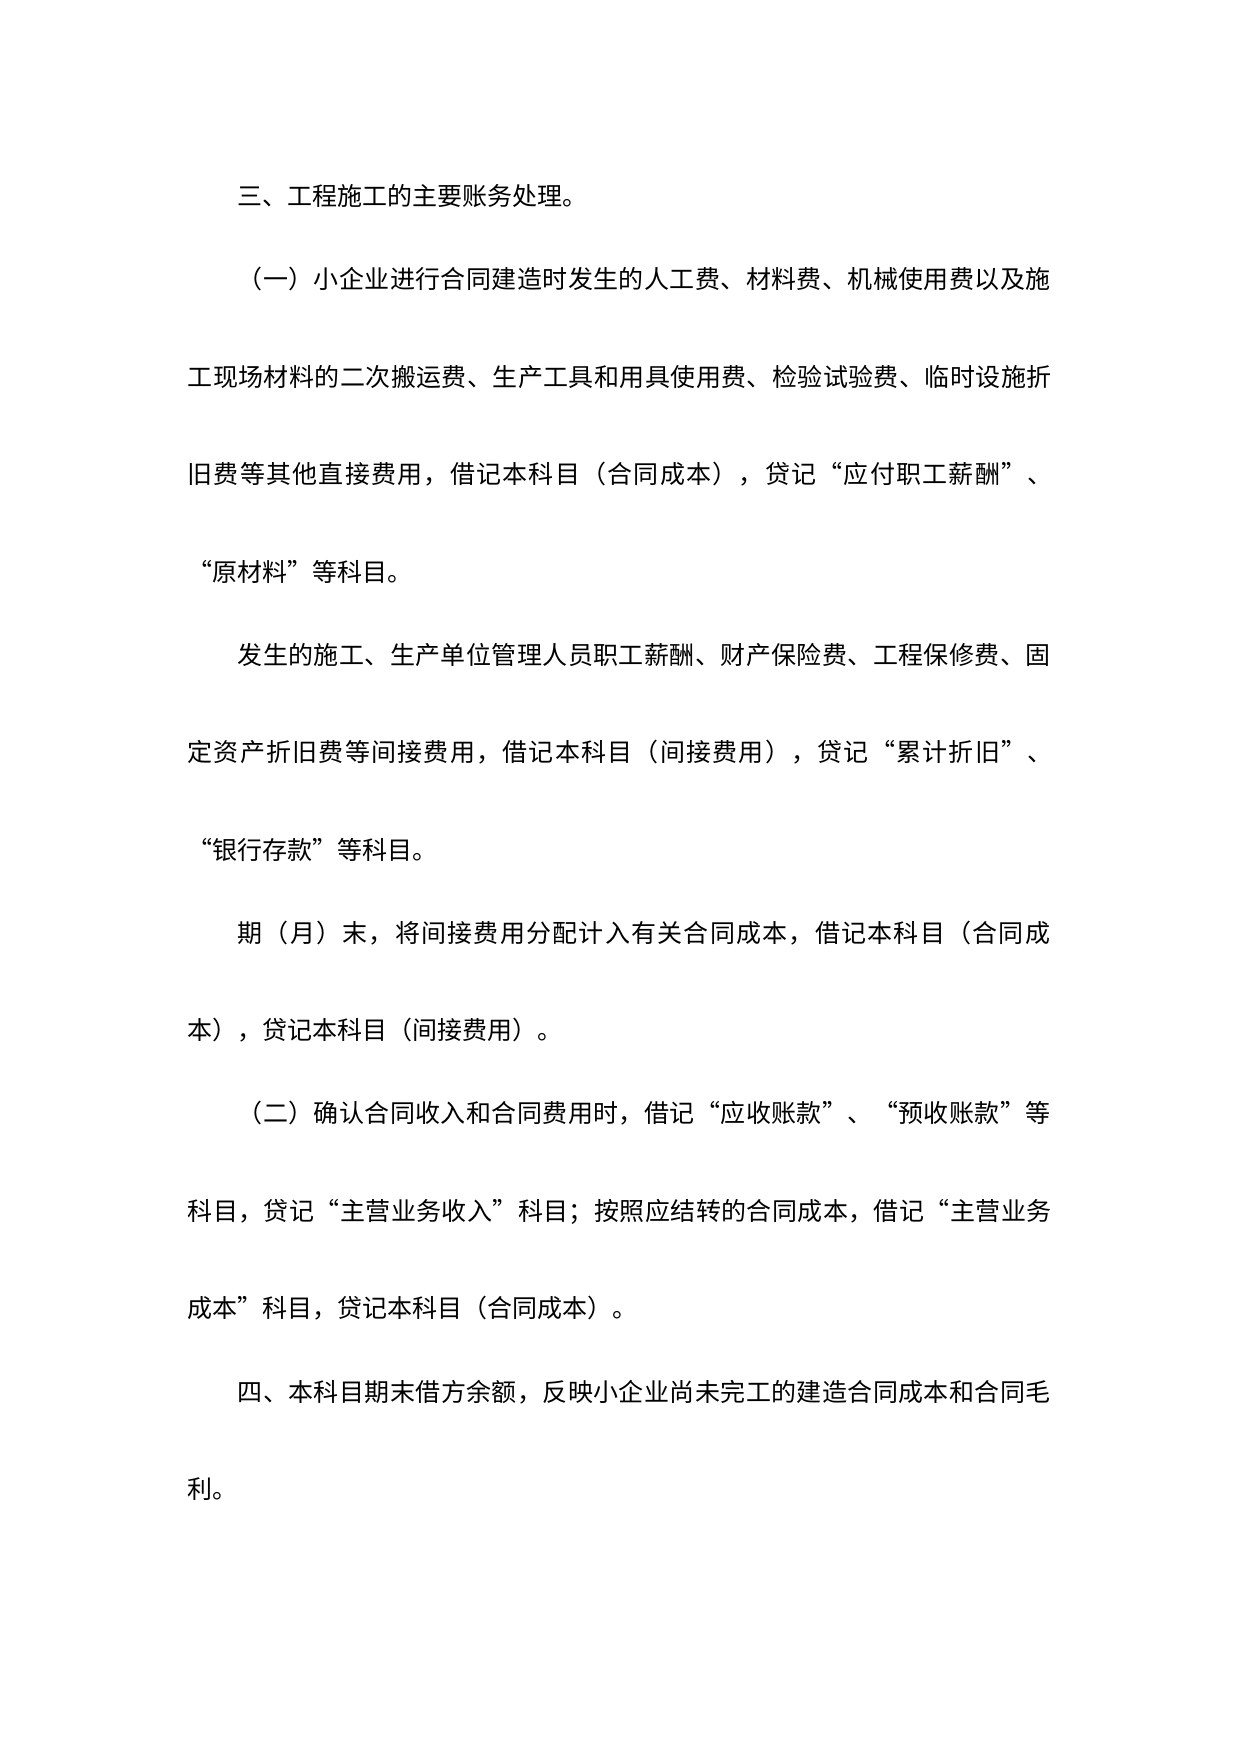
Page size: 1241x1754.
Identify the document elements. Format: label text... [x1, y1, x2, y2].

text 四、本科目期末借方余额，反映小企业尚未完工的建造合同成本和合同毛利。 [187, 1358, 1053, 1520]
text 三、工程施工的主要账务处理。 [187, 162, 1053, 227]
text （一）小企业进行合同建造时发生的人工费、材料费、机械使用费以及施工现场材料的二次搬运费、生产工具和用具使用费、检验试验费、临时设施折旧费等其他直接费用，借记本科目（合同成本），贷记“应付职工薪酬”、“原材料”等科目。 [187, 245, 1053, 603]
text （二）确认合同收入和合同费用时，借记“应收账款”、“预收账款”等科目，贷记“主营业务收入”科目；按照应结转的合同成本，借记“主营业务成本”科目，贷记本科目（合同成本）。 [187, 1079, 1053, 1339]
text 发生的施工、生产单位管理人员职工薪酬、财产保险费、工程保修费、固定资产折旧费等间接费用，借记本科目（间接费用），贷记“累计折旧”、“银行存款”等科目。 [187, 621, 1053, 881]
text 期（月）末，将间接费用分配计入有关合同成本，借记本科目（合同成本），贷记本科目（间接费用）。 [187, 899, 1053, 1061]
